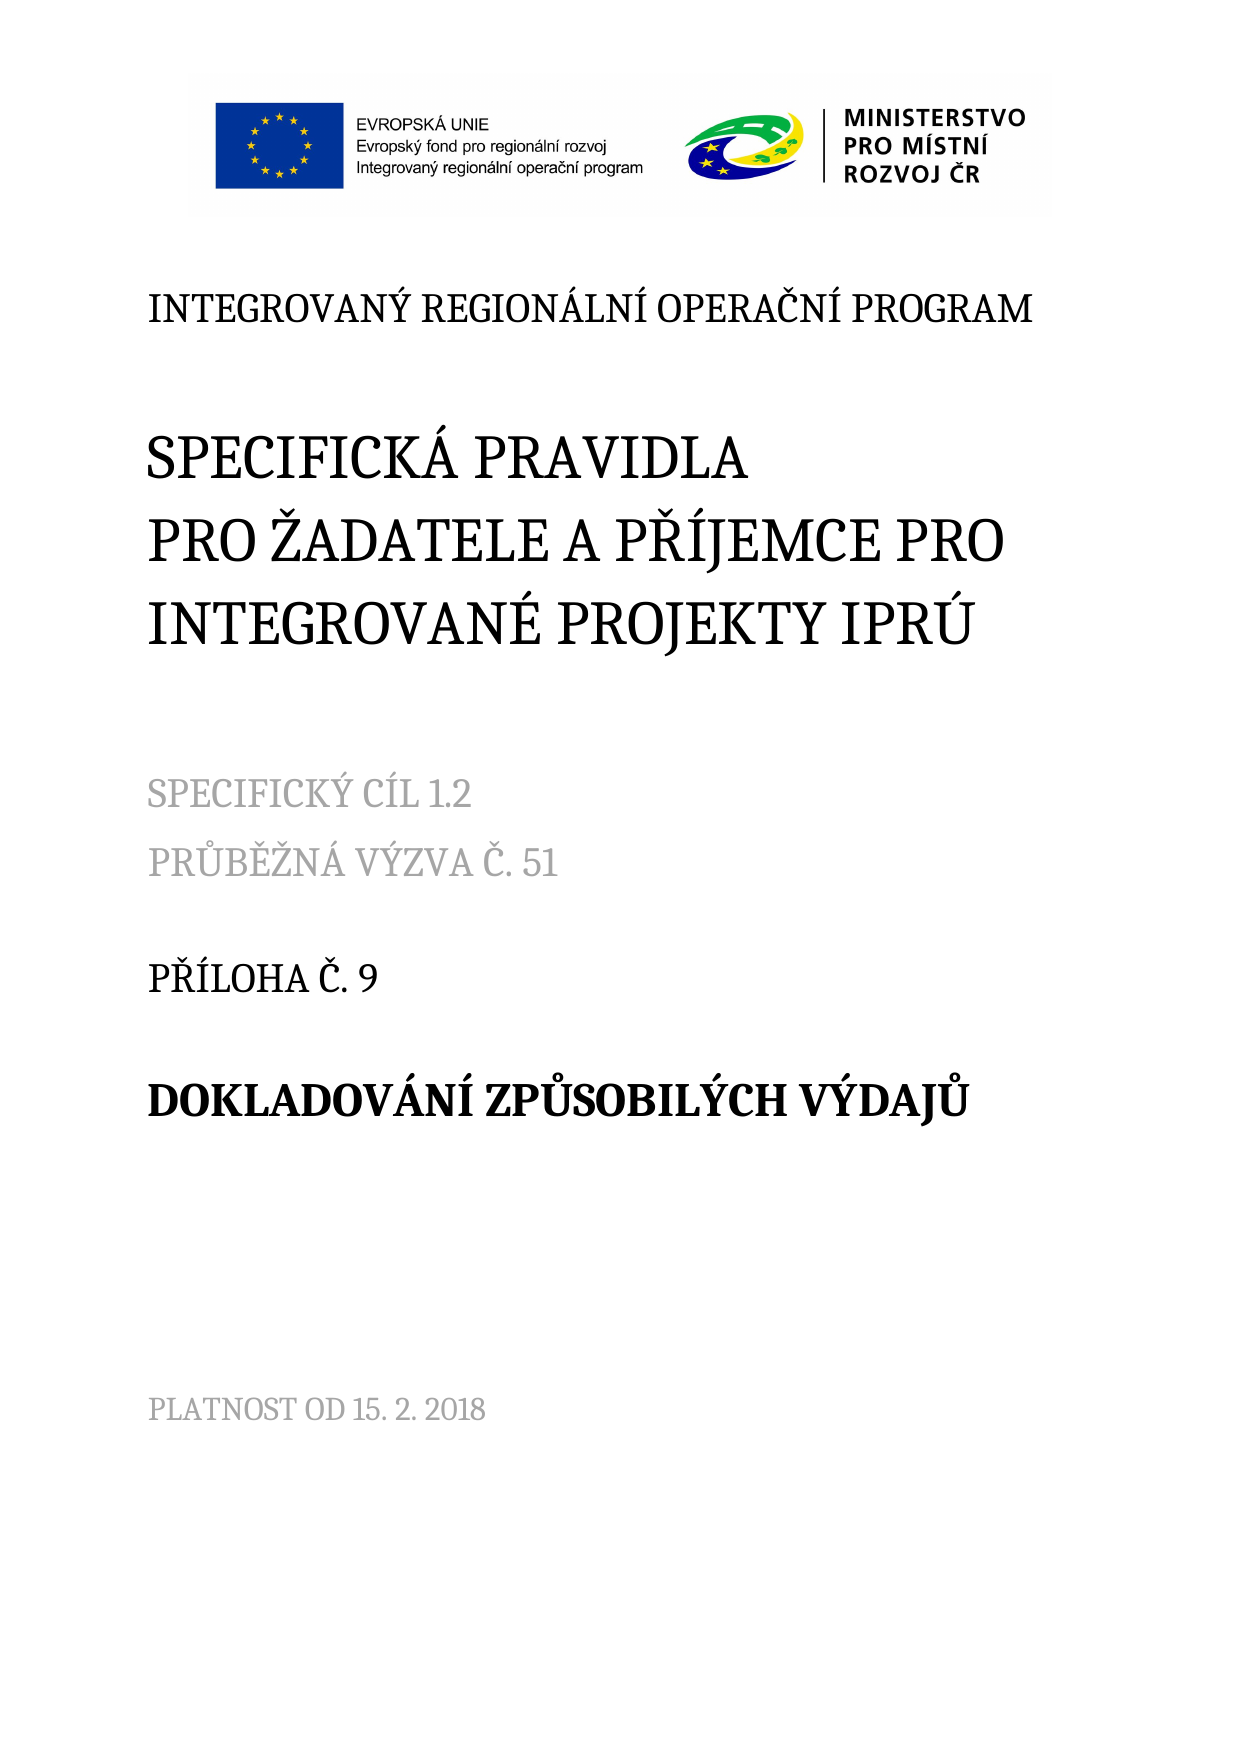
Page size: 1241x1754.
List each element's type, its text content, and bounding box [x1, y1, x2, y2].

text Specifická PRAVIDLA [148, 423, 1093, 494]
text pLATNOST OD 15. 2. 2018 [148, 1390, 1093, 1428]
picture [187, 73, 1053, 217]
text průběžná výzva Č. 51 [148, 838, 1093, 886]
text Dokladování způsobilých výdajů [148, 1073, 1093, 1129]
text PŘÍLOHA Č. 9 [148, 955, 1093, 1003]
text PRO ŽADATELE A PŘÍJEMCE pro integrované projekty IPRÚ [148, 505, 1093, 660]
text INTEGROVANÝ REGIONÁLNÍ OPERAČNÍ PROGRAM [148, 285, 1093, 333]
text Specifický cíl 1.2 [148, 770, 1093, 818]
